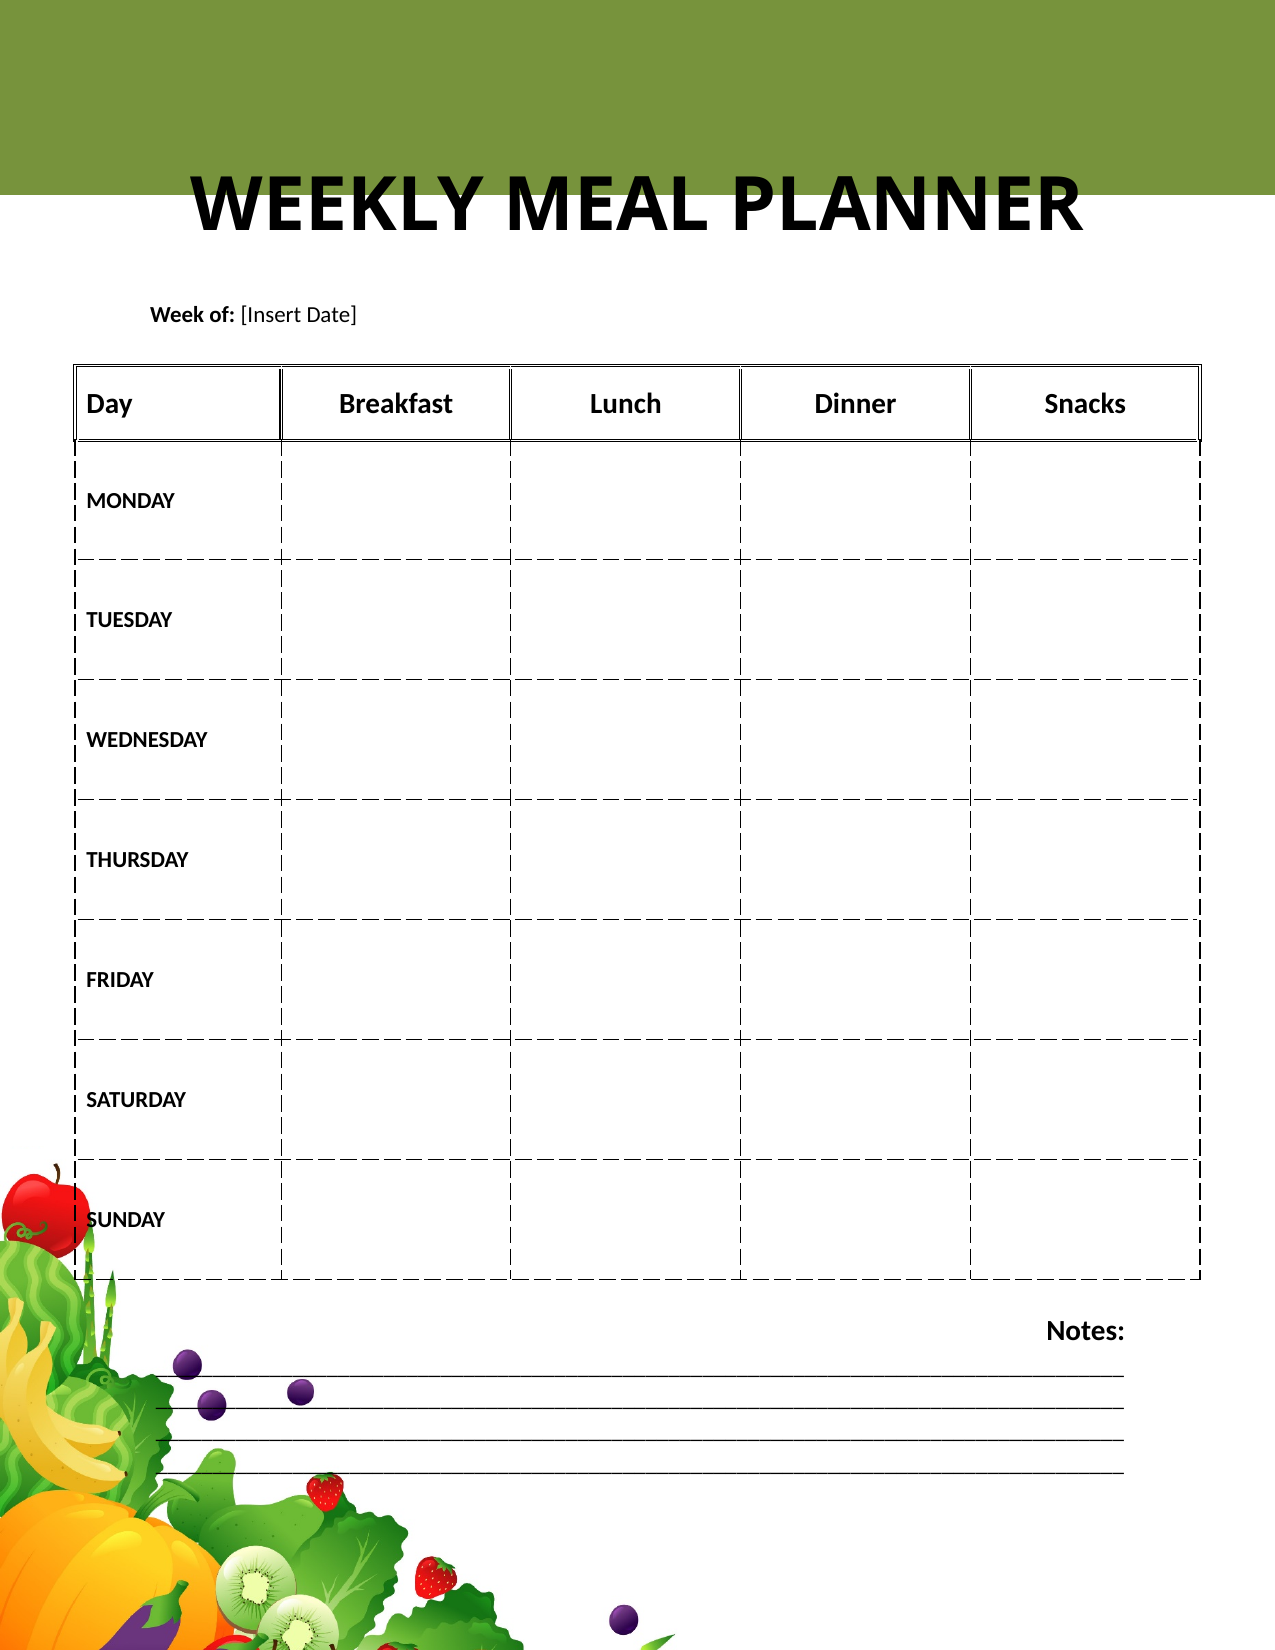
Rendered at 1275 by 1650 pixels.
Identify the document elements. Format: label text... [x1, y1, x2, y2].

table_cell [281, 1159, 511, 1279]
table_cell [281, 442, 511, 559]
table_header Snacks [970, 367, 1198, 439]
table_cell [741, 1039, 970, 1159]
table_cell WEDNESDAY [75, 679, 281, 799]
table_cell [970, 559, 1200, 679]
table_cell FRIDAY [75, 919, 281, 1039]
table_cell [281, 559, 511, 679]
table_cell SATURDAY [75, 1039, 281, 1159]
table_cell [970, 1039, 1200, 1159]
table_cell [511, 559, 741, 679]
table_cell TUESDAY [75, 559, 281, 679]
table_cell [511, 442, 741, 559]
table_cell [970, 919, 1200, 1039]
table_cell [741, 799, 970, 919]
text Week of: [Insert Date] [150, 300, 1125, 328]
table_cell [511, 919, 741, 1039]
table_cell [970, 679, 1200, 799]
table_header Dinner [741, 367, 970, 439]
table_cell [511, 1039, 741, 1159]
table_cell [281, 919, 511, 1039]
table_cell [281, 679, 511, 799]
table_cell [741, 679, 970, 799]
table_cell [741, 919, 970, 1039]
table_header Day [77, 367, 281, 439]
table_cell [970, 799, 1200, 919]
table_cell [511, 679, 741, 799]
table_cell [511, 1159, 741, 1279]
text WEEKLY MEAL PLANNER [150, 150, 1125, 252]
table_cell MONDAY [75, 439, 281, 559]
table_cell [741, 442, 970, 559]
table_cell [970, 439, 1200, 559]
table_header Breakfast [281, 365, 511, 439]
text Notes: ____________________________________________________________________________________________________________________________________________________________________________________________________________________________________________________________________________________________________________________________________________________ [150, 1312, 1125, 1477]
table_cell [741, 559, 970, 679]
picture [0, 1146, 996, 1650]
table_cell THURSDAY [75, 799, 281, 919]
table_cell [741, 1159, 970, 1279]
table_header Lunch [511, 365, 741, 439]
table_cell [970, 1159, 1200, 1279]
table_cell [511, 799, 741, 919]
table_cell SUNDAY [75, 1159, 281, 1279]
table_cell [281, 1039, 511, 1159]
table_cell [281, 799, 511, 919]
